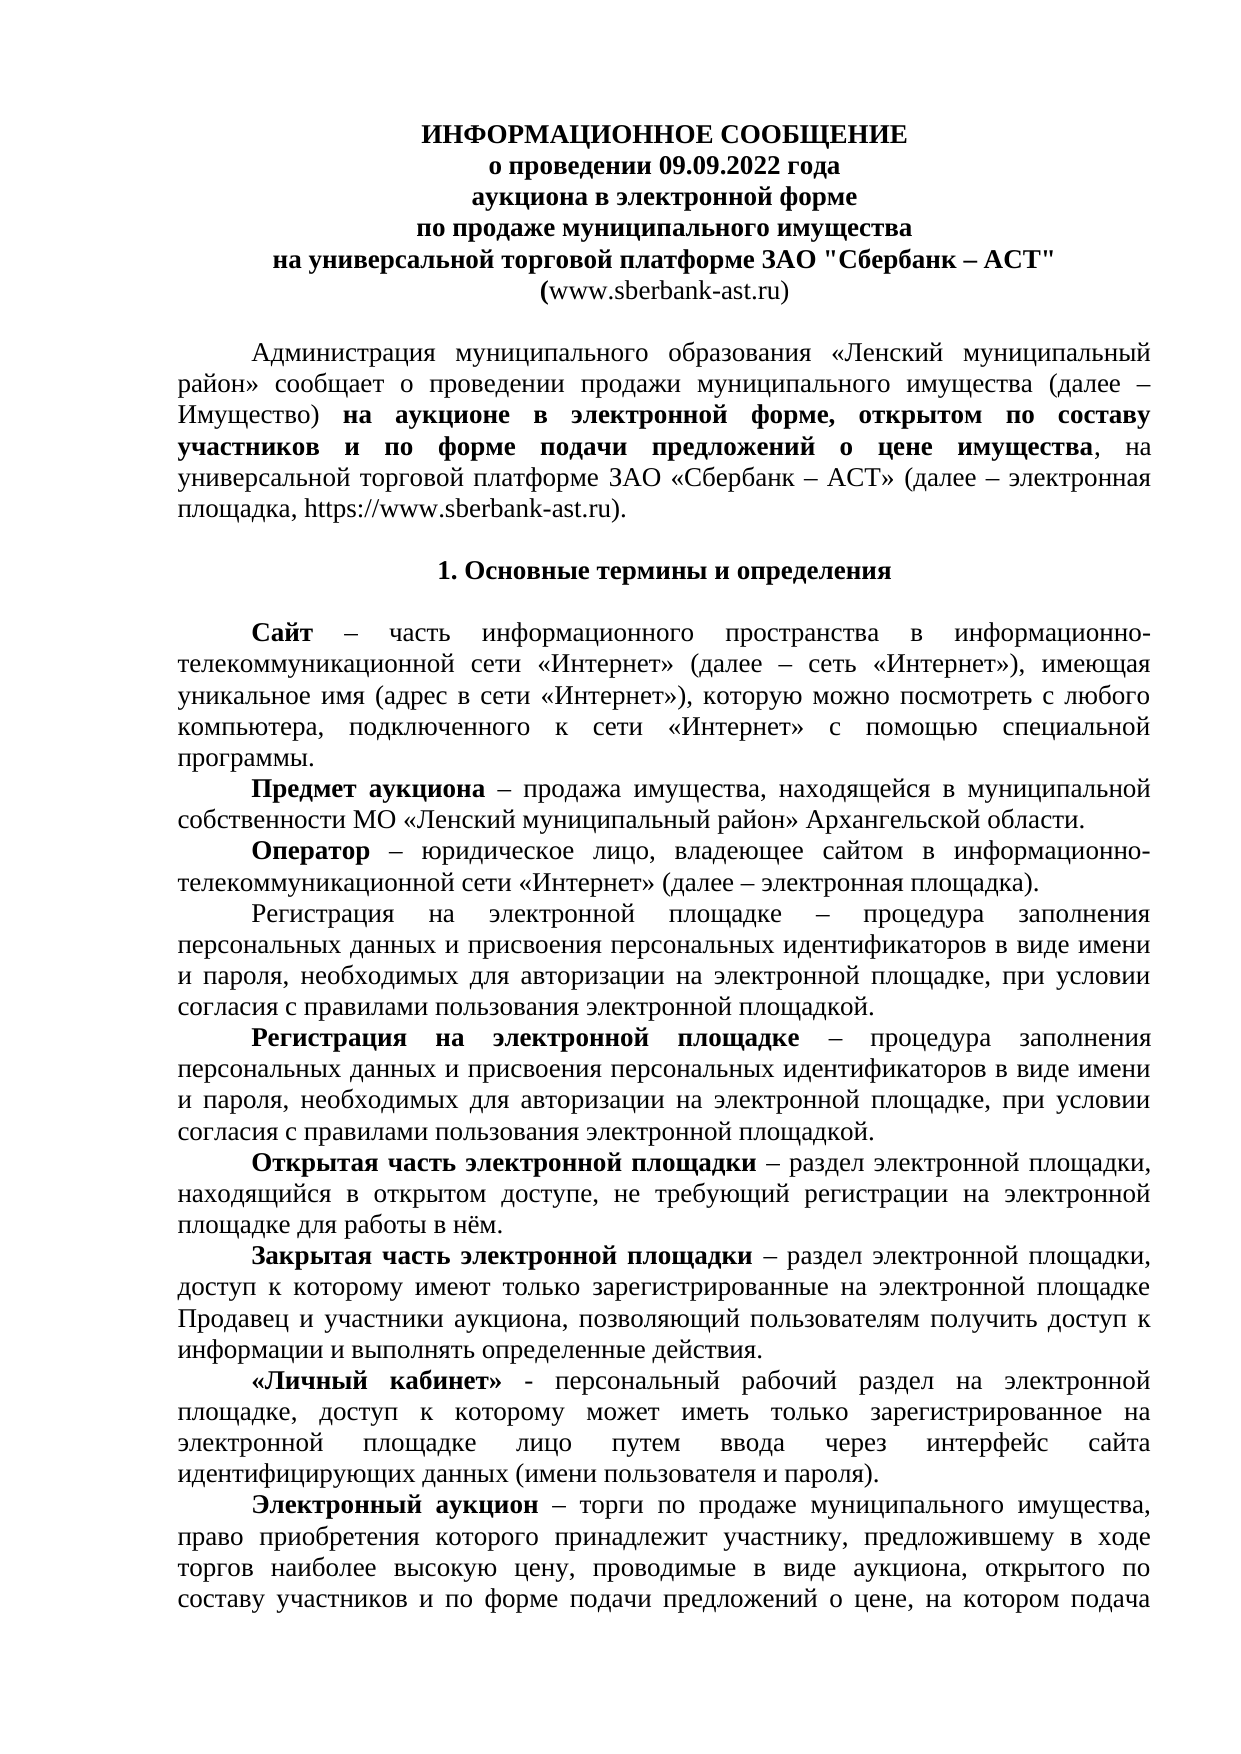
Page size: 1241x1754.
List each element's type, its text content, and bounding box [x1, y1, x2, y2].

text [177, 1488, 1152, 1613]
text (www.sberbank-ast.ru) [177, 274, 1152, 305]
text о проведении 09.09.2022 года [177, 149, 1152, 180]
text на универсальной торговой платформе ЗАО "Сбербанк – АСТ" [177, 243, 1152, 274]
text Открытая часть электронной площадки – раздел электронной площадки, находящийся в открытом доступе, не требующий регистрации на электронной площадке для работы в нём. [177, 1146, 1152, 1239]
text аукциона в электронной форме [177, 180, 1152, 212]
text «Личный кабинет» - персональный рабочий раздел на электронной площадке, доступ к которому может иметь только зарегистрированное на электронной площадке лицо путем ввода через интерфейс сайта идентифицирующих данных (имени пользователя и пароля). [177, 1364, 1152, 1488]
text Предмет аукциона – продажа имущества, находящейся в муниципальной собственности МО «Ленский муниципальный район» Архангельской области. [177, 772, 1152, 834]
text Администрация муниципального образования «Ленский муниципальный район» сообщает о проведении продажи муниципального имущества (далее – Имущество) на аукционе в электронной форме, открытом по составу участников и по форме подачи предложений о цене имущества, на универсальной торговой платформе ЗАО «Сбербанк – АСТ» (далее – электронная площадка, https://www.sberbank-ast.ru). [177, 336, 1152, 523]
text Регистрация на электронной площадке – процедура заполнения персональных данных и присвоения персональных идентификаторов в виде имени и пароля, необходимых для авторизации на электронной площадке, при условии согласия с правилами пользования электронной площадкой. [177, 897, 1152, 1021]
text ИНФОРМАЦИОННОЕ СООБЩЕНИЕ [177, 118, 1152, 149]
list Основные термины и определения [177, 554, 1152, 585]
text по продаже муниципального имущества [177, 212, 1152, 243]
text Закрытая часть электронной площадки – раздел электронной площадки, доступ к которому имеют только зарегистрированные на электронной площадке Продавец и участники аукциона, позволяющий пользователям получить доступ к информации и выполнять определенные действия. [177, 1239, 1152, 1364]
text Регистрация на электронной площадке – процедура заполнения персональных данных и присвоения персональных идентификаторов в виде имени и пароля, необходимых для авторизации на электронной площадке, при условии согласия с правилами пользования электронной площадкой. [177, 1021, 1152, 1146]
text Сайт – часть информационного пространства в информационно-телекоммуникационной сети «Интернет» (далее – сеть «Интернет»), имеющая уникальное имя (адрес в сети «Интернет»), которую можно посмотреть с любого компьютера, подключенного к сети «Интернет» с помощью специальной программы. [177, 616, 1152, 772]
text Оператор – юридическое лицо, владеющее сайтом в информационно-телекоммуникационной сети «Интернет» (далее – электронная площадка). [177, 834, 1152, 897]
